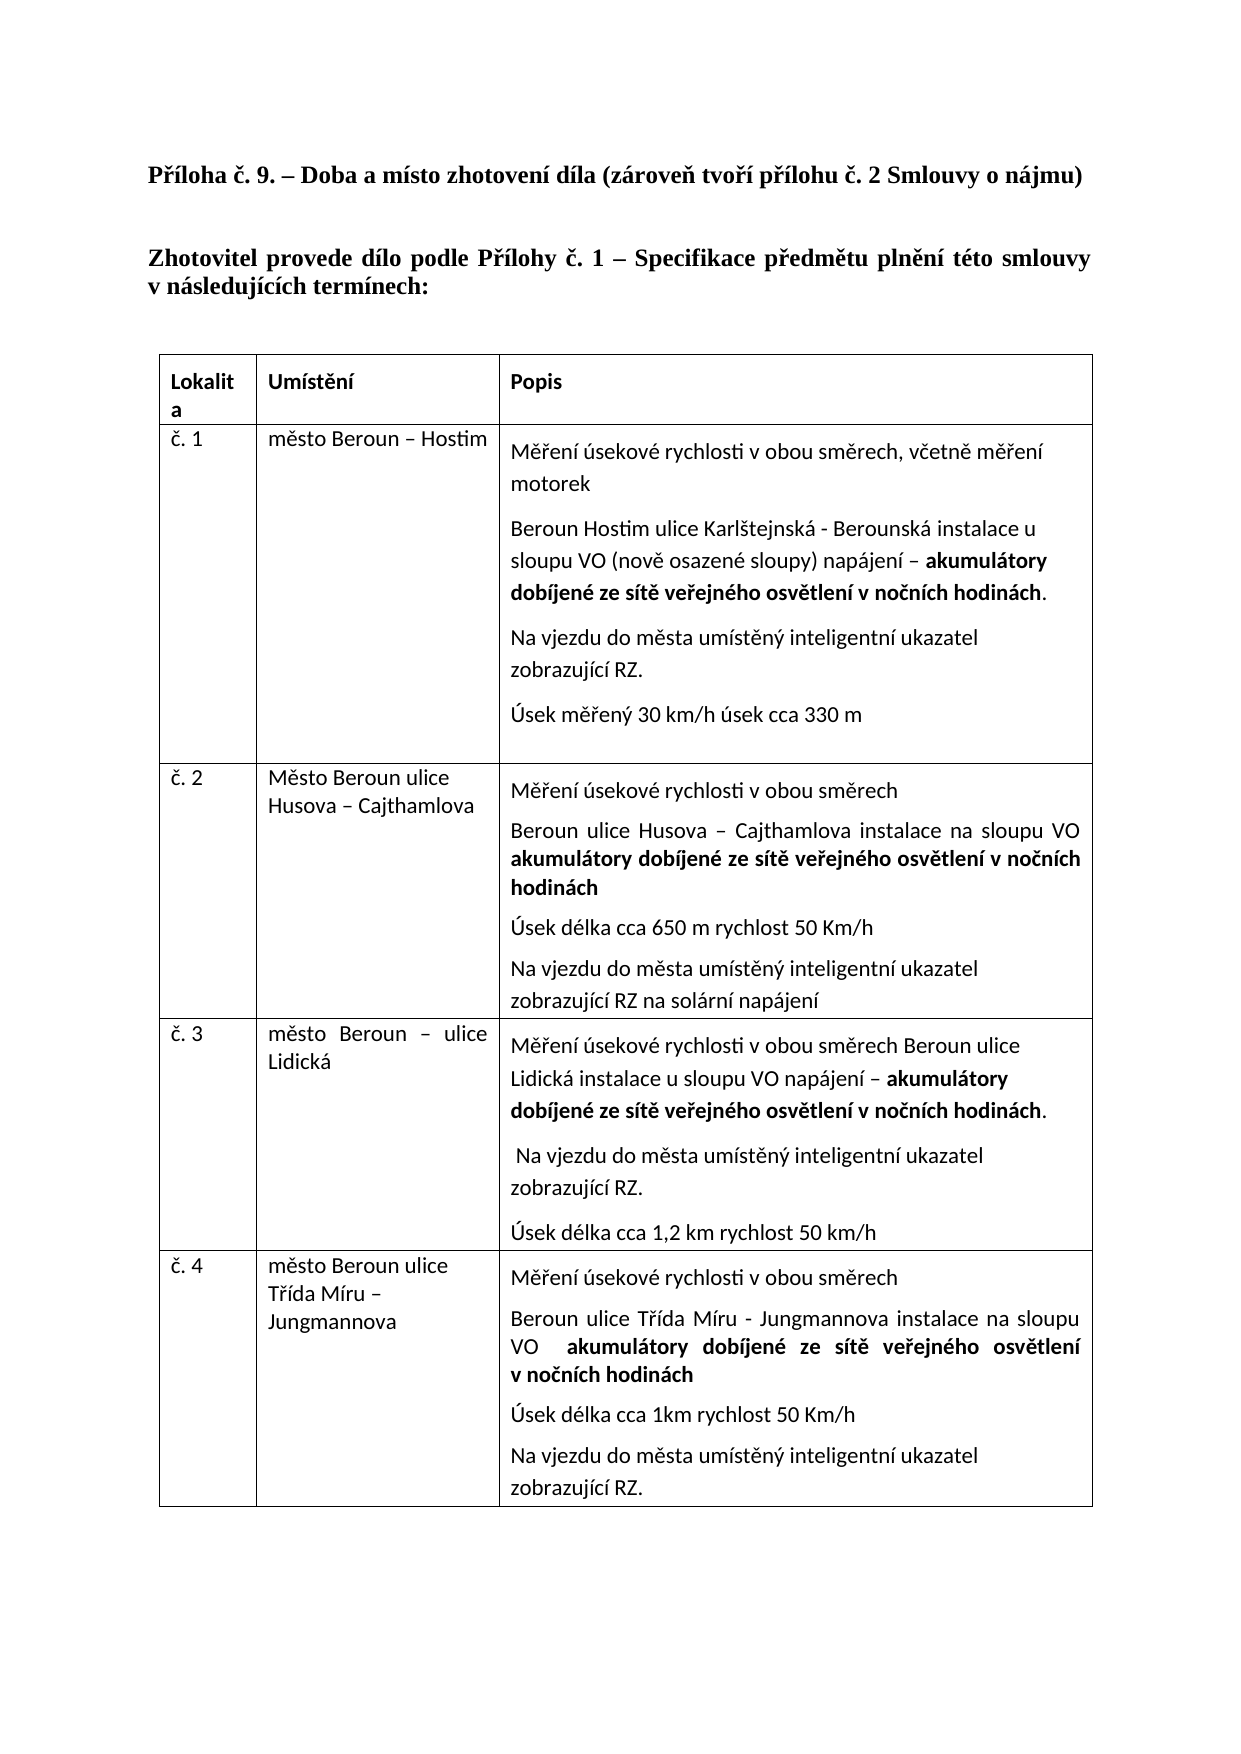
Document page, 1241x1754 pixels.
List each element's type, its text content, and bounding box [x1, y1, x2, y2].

table_cell č. 4 [160, 1251, 256, 1506]
table_cell Město Beroun ulice Husova – Cajthamlova [257, 764, 499, 1018]
table_cell Měření úsekové rychlosti v obou směrech Beroun ulice Třída Míru - Jungmannova instalace na sloupu VO akumulátory dobíjené ze sítě veřejného osvětlení v nočních hodinách Úsek délka cca 1km rychlost 50 Km/h Na vjezdu do města umístěný inteligentní ukazatel zobrazující RZ. [500, 1251, 1092, 1506]
table_cell Měření úsekové rychlosti v obou směrech Beroun ulice Lidická instalace u sloupu VO napájení – akumulátory dobíjené ze sítě veřejného osvětlení v nočních hodinách. Na vjezdu do města umístěný inteligentní ukazatel zobrazující RZ. Úsek délka cca 1,2 km rychlost 50 km/h [500, 1019, 1092, 1250]
table_header Popis [500, 355, 1092, 423]
table_cell město Beroun – Hostim [257, 425, 499, 762]
text Zhotovitel provede dílo podle Přílohy č. 1 – Specifikace předmětu plnění této smlouvy v následujících termínech: [148, 243, 1093, 300]
table_header Umístění [257, 355, 499, 423]
text Příloha č. 9. – Doba a místo zhotovení díla (zároveň tvoří přílohu č. 2 Smlouvy o nájmu) [148, 160, 1093, 189]
table_cell město Beroun ulice Třída Míru – Jungmannova [257, 1251, 499, 1506]
table_cell Měření úsekové rychlosti v obou směrech Beroun ulice Husova – Cajthamlova instalace na sloupu VO akumulátory dobíjené ze sítě veřejného osvětlení v nočních hodinách Úsek délka cca 650 m rychlost 50 Km/h Na vjezdu do města umístěný inteligentní ukazatel zobrazující RZ na solární napájení [500, 764, 1092, 1018]
table_cell č. 3 [160, 1019, 256, 1250]
table_cell město Beroun – ulice Lidická [257, 1019, 499, 1250]
table_cell Měření úsekové rychlosti v obou směrech, včetně měření motorek Beroun Hostim ulice Karlštejnská - Berounská instalace u sloupu VO (nově osazené sloupy) napájení – akumulátory dobíjené ze sítě veřejného osvětlení v nočních hodinách. Na vjezdu do města umístěný inteligentní ukazatel zobrazující RZ. Úsek měřený 30 km/h úsek cca 330 m [500, 425, 1092, 762]
table_header Lokalita [160, 355, 256, 423]
table_cell č. 2 [160, 764, 256, 1018]
table_cell č. 1 [160, 425, 256, 762]
